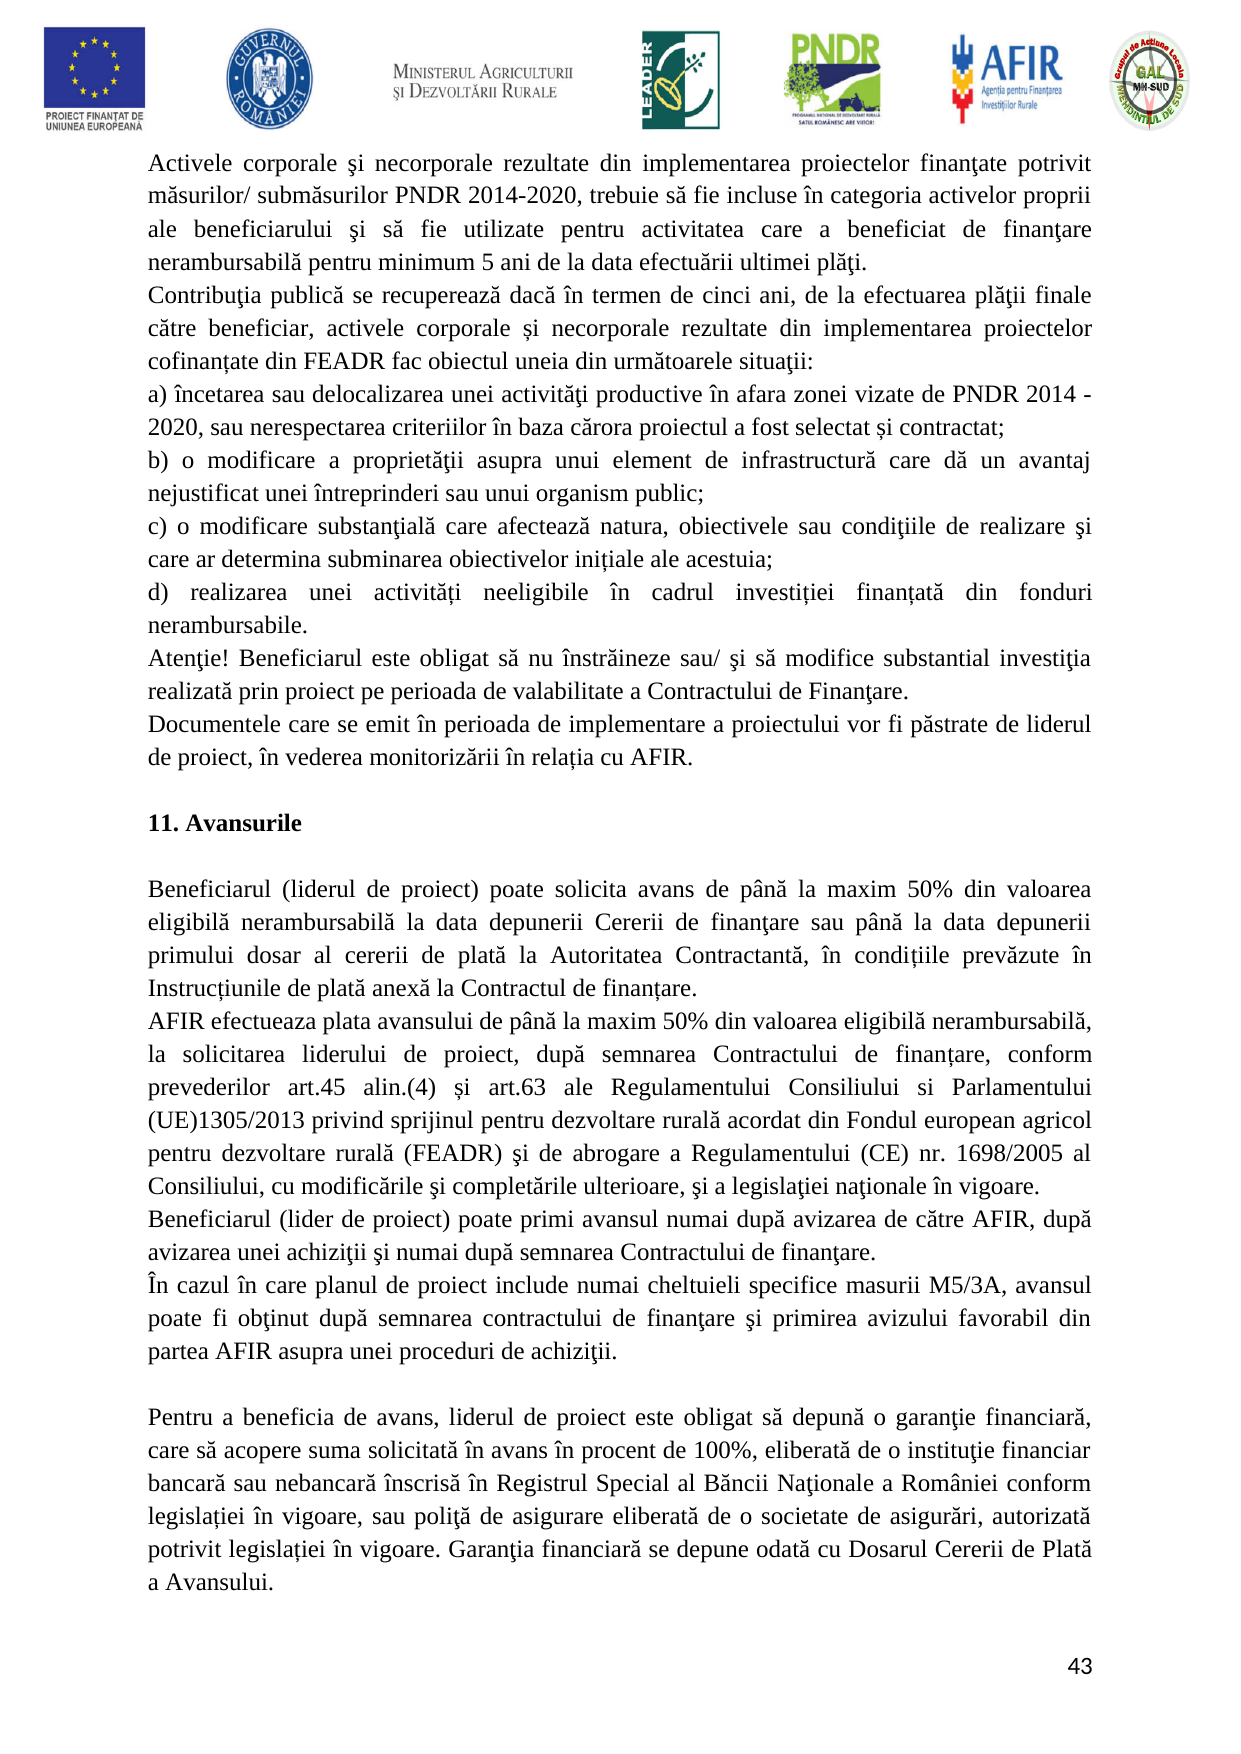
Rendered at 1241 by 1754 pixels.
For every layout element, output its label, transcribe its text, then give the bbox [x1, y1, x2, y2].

subtitle Beneficiarul (lider de proiect) poate primi avansul numai după avizarea de către AFIR, după avizarea unei achiziţii şi numai după semnarea Contractului de finanţare. [148, 1204, 1093, 1266]
text Pentru a beneficia de avans, liderul de proiect este obligat să depună o garanţie financiară, care să acopere suma solicitată în avans în procent de 100%, eliberată de o instituţie financiar bancară sau nebancară înscrisă în Registrul Special al Băncii Naţionale a României conform legislației în vigoare, sau poliţă de asigurare eliberată de o societate de asigurări, autorizată potrivit legislației în vigoare. Garanţia financiară se depune odată cu Dosarul Cererii de Plată a Avansului. [148, 1402, 1093, 1596]
subtitle 11. Avansurile [148, 808, 1093, 837]
subtitle În cazul în care planul de proiect include numai cheltuieli specifice masurii M5/3A, avansul poate fi obţinut după semnarea contractului de finanţare şi primirea avizului favorabil din partea AFIR asupra unei proceduri de achiziţii. [148, 1270, 1093, 1365]
picture [15, 19, 1210, 132]
text Activele corporale şi necorporale rezultate din implementarea proiectelor finanţate potrivit măsurilor/ submăsurilor PNDR 2014-2020, trebuie să fie incluse în categoria activelor proprii ale beneficiarului şi să fie utilizate pentru activitatea care a beneficiat de finanţare nerambursabilă pentru minimum 5 ani de la data efectuării ultimei plăţi. [148, 148, 1093, 275]
subtitle AFIR efectueaza plata avansului de până la maxim 50% din valoarea eligibilă nerambursabilă, la solicitarea liderului de proiect, după semnarea Contractului de finanțare, conform prevederilor art.45 alin.(4) și art.63 ale Regulamentului Consiliului si Parlamentului (UE)1305/2013 privind sprijinul pentru dezvoltare rurală acordat din Fondul european agricol pentru dezvoltare rurală (FEADR) şi de abrogare a Regulamentului (CE) nr. 1698/2005 al Consiliului, cu modificările şi completările ulterioare, şi a legislaţiei naţionale în vigoare. [148, 1006, 1093, 1200]
subtitle Beneficiarul (liderul de proiect) poate solicita avans de până la maxim 50% din valoarea eligibilă nerambursabilă la data depunerii Cererii de finanţare sau până la data depunerii primului dosar al cererii de plată la Autoritatea Contractantă, în condițiile prevăzute în Instrucțiunile de plată anexă la Contractul de finanțare. [148, 874, 1093, 1002]
text d) realizarea unei activități neeligibile în cadrul investiției finanțată din fonduri nerambursabile. [148, 577, 1093, 639]
text a) încetarea sau delocalizarea unei activităţi productive în afara zonei vizate de PNDR 2014 - 2020, sau nerespectarea criteriilor în baza cărora proiectul a fost selectat și contractat; [148, 379, 1093, 441]
text Documentele care se emit în perioada de implementare a proiectului vor fi păstrate de liderul de proiect, în vederea monitorizării în relația cu AFIR. [148, 709, 1093, 771]
text Contribuţia publică se recuperează dacă în termen de cinci ani, de la efectuarea plăţii finale către beneficiar, activele corporale și necorporale rezultate din implementarea proiectelor cofinanțate din FEADR fac obiectul uneia din următoarele situaţii: [148, 280, 1093, 374]
text Atenţie! Beneficiarul este obligat să nu înstrăineze sau/ şi să modifice substantial investiţia realizată prin proiect pe perioada de valabilitate a Contractului de Finanţare. [148, 643, 1093, 705]
text b) o modificare a proprietăţii asupra unui element de infrastructură care dă un avantaj nejustificat unei întreprinderi sau unui organism public; [148, 445, 1093, 507]
text c) o modificare substanţială care afectează natura, obiectivele sau condiţiile de realizare şi care ar determina subminarea obiectivelor inițiale ale acestuia; [148, 511, 1093, 573]
